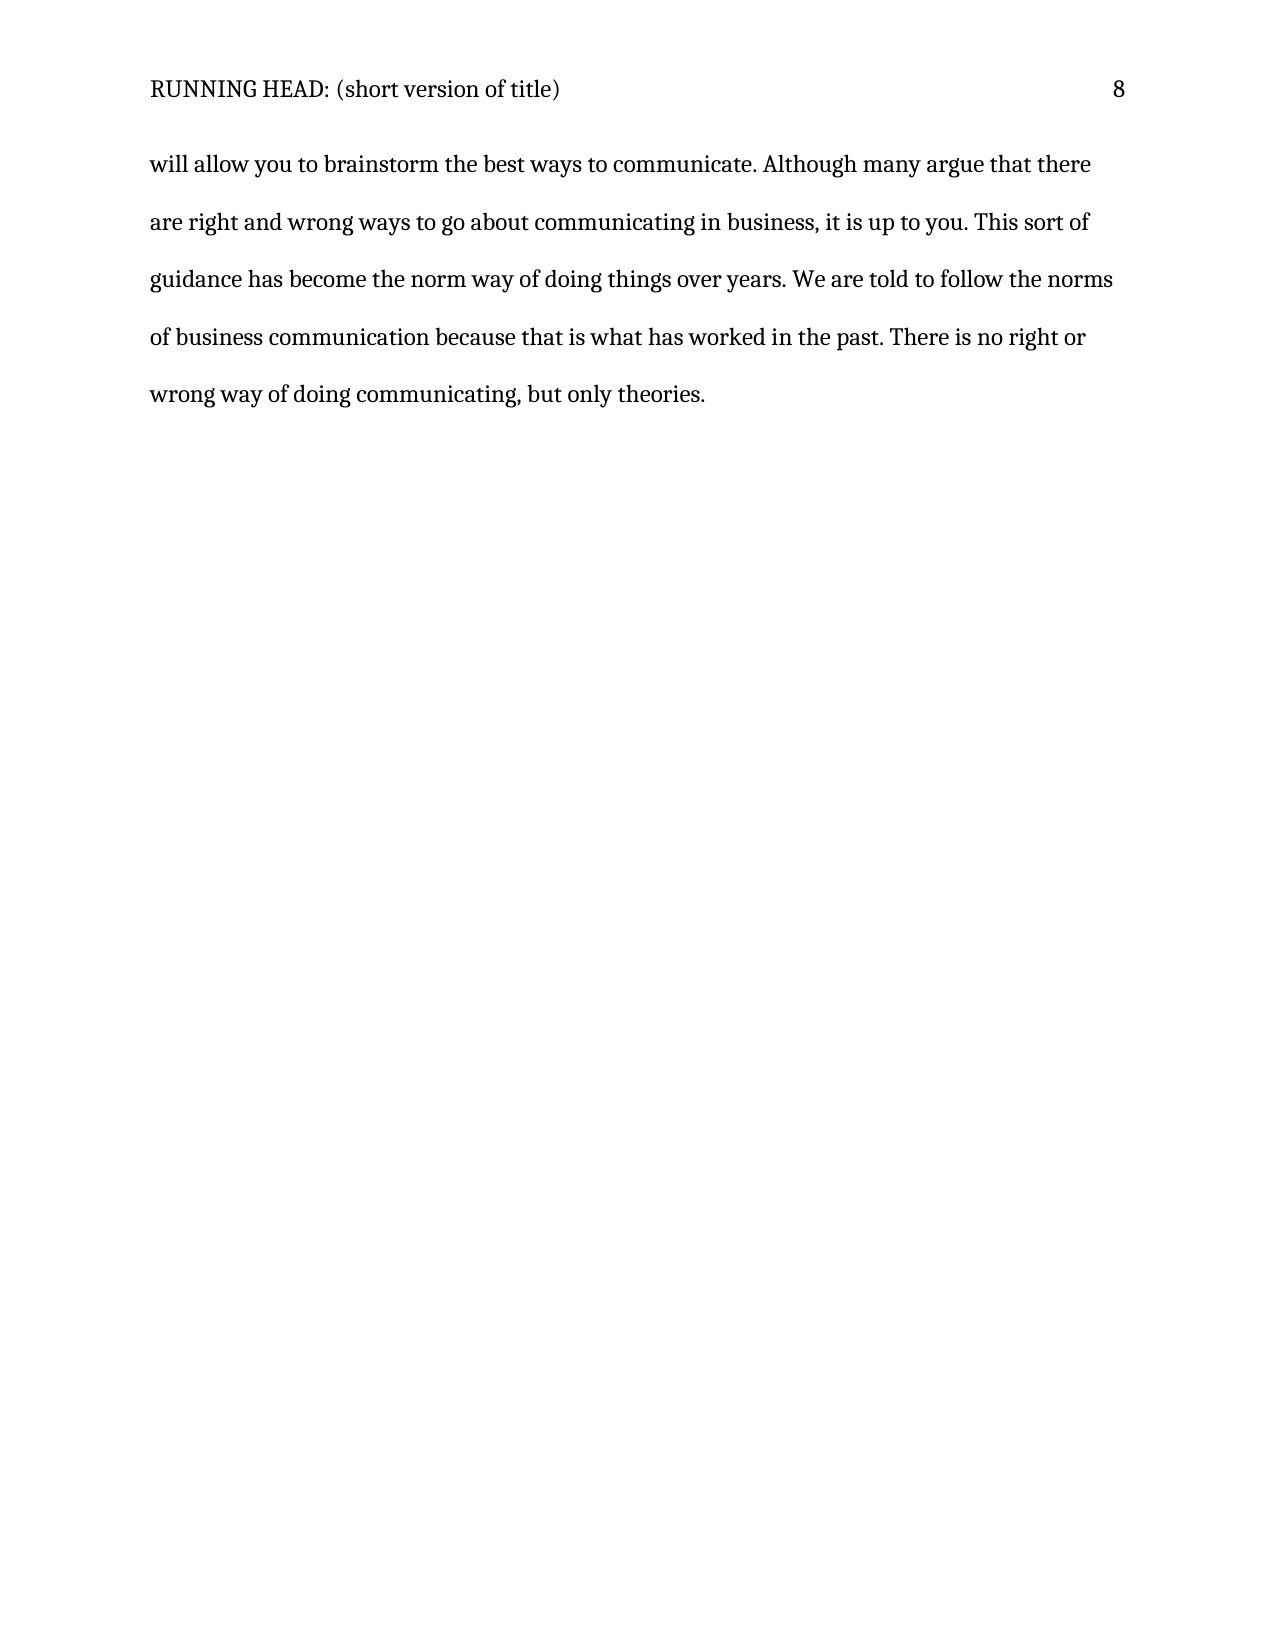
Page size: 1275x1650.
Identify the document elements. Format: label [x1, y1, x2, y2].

text [150, 150, 1125, 409]
